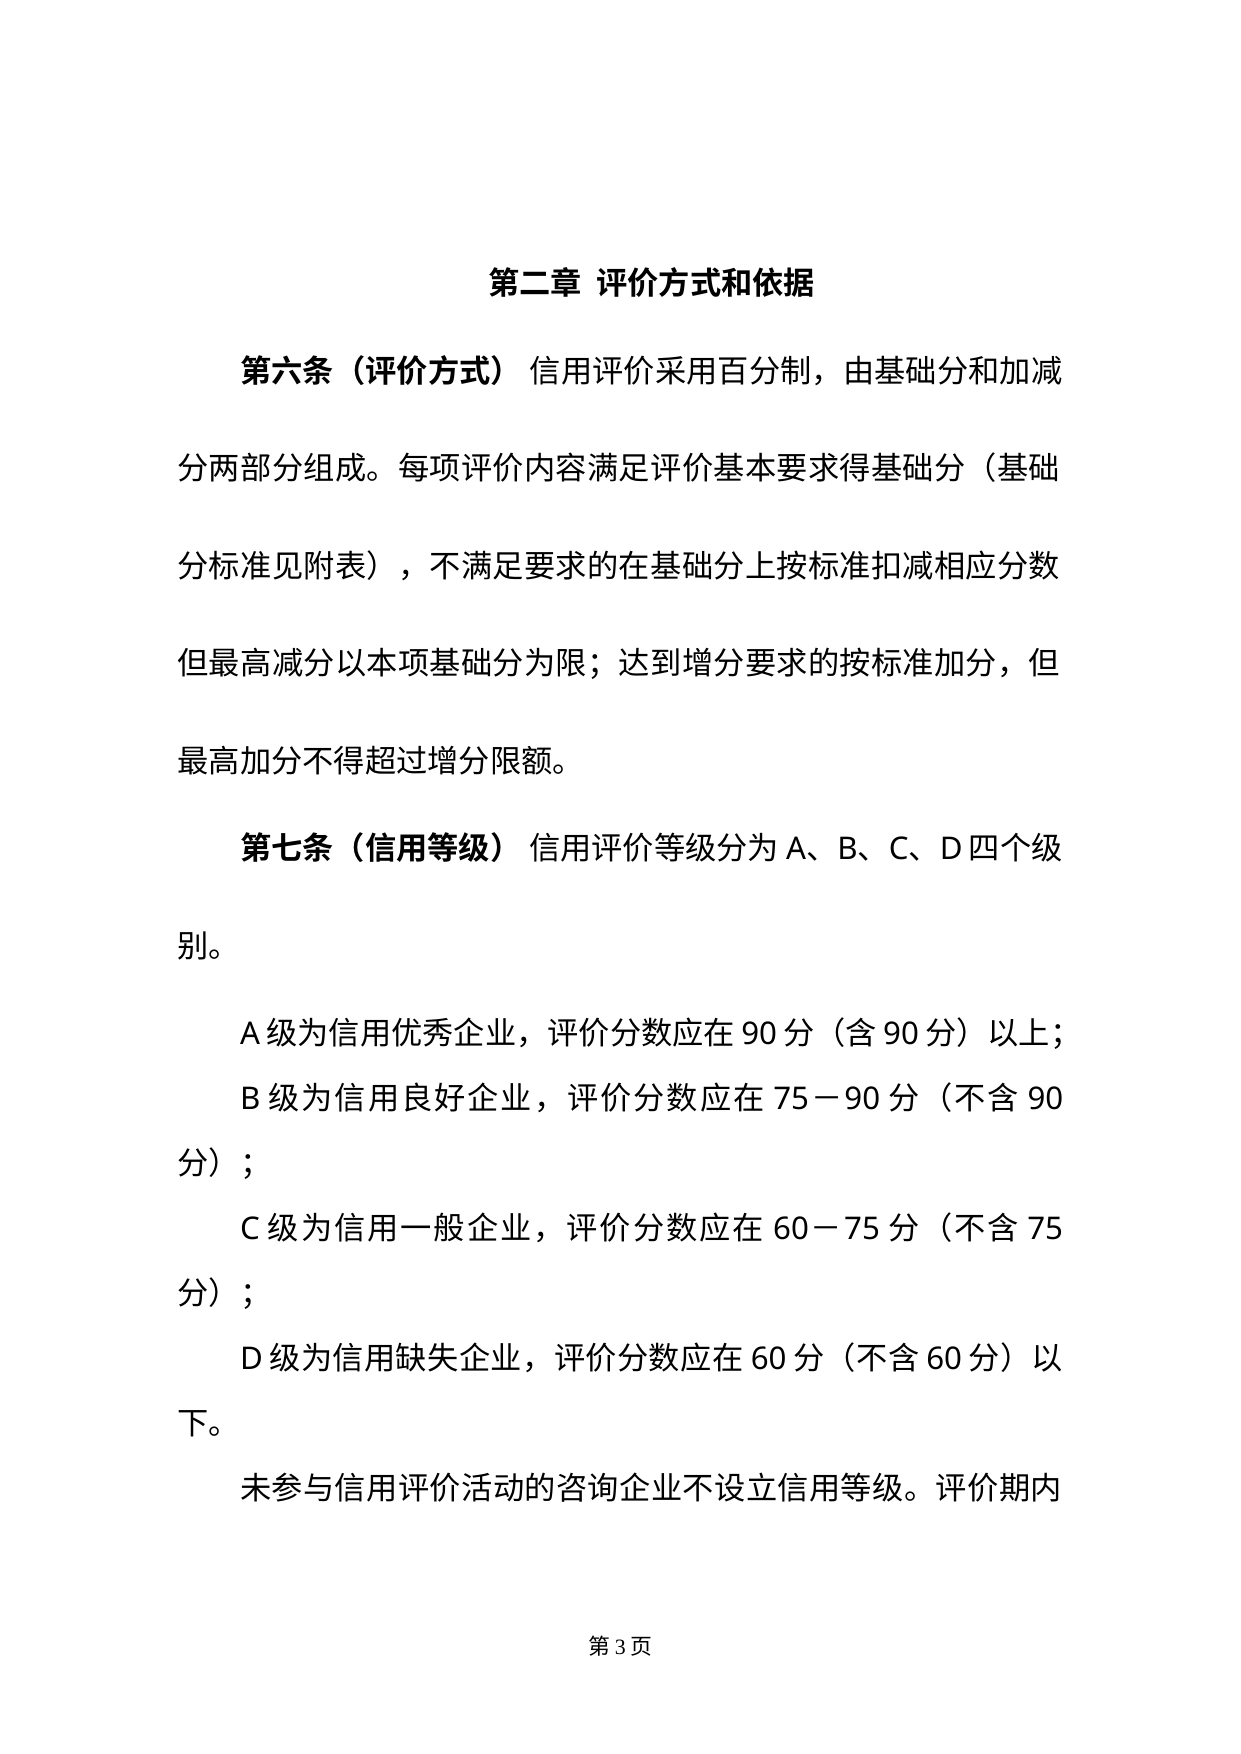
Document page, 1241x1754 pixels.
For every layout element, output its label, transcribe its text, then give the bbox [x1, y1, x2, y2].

text A级为信用优秀企业，评价分数应在90分（含90分）以上； [177, 998, 1063, 1063]
text 第二章 评价方式和依据 [177, 248, 1063, 313]
text C级为信用一般企业，评价分数应在60－75分（不含75分）； [177, 1193, 1063, 1323]
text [177, 1453, 1063, 1518]
text B级为信用良好企业，评价分数应在75－90分（不含90分）； [177, 1063, 1063, 1193]
text 第七条（信用等级） 信用评价等级分为A、B、C、D四个级别。 [177, 813, 1063, 976]
text 第六条（评价方式） 信用评价采用百分制，由基础分和加减分两部分组成。每项评价内容满足评价基本要求得基础分（基础分标准见附表），不满足要求的在基础分上按标准扣减相应分数，但最高减分以本项基础分为限；达到增分要求的按标准加分，但最高加分不得超过增分限额。 [177, 336, 1063, 791]
text D级为信用缺失企业，评价分数应在60分（不含60分）以下。 [177, 1323, 1063, 1453]
